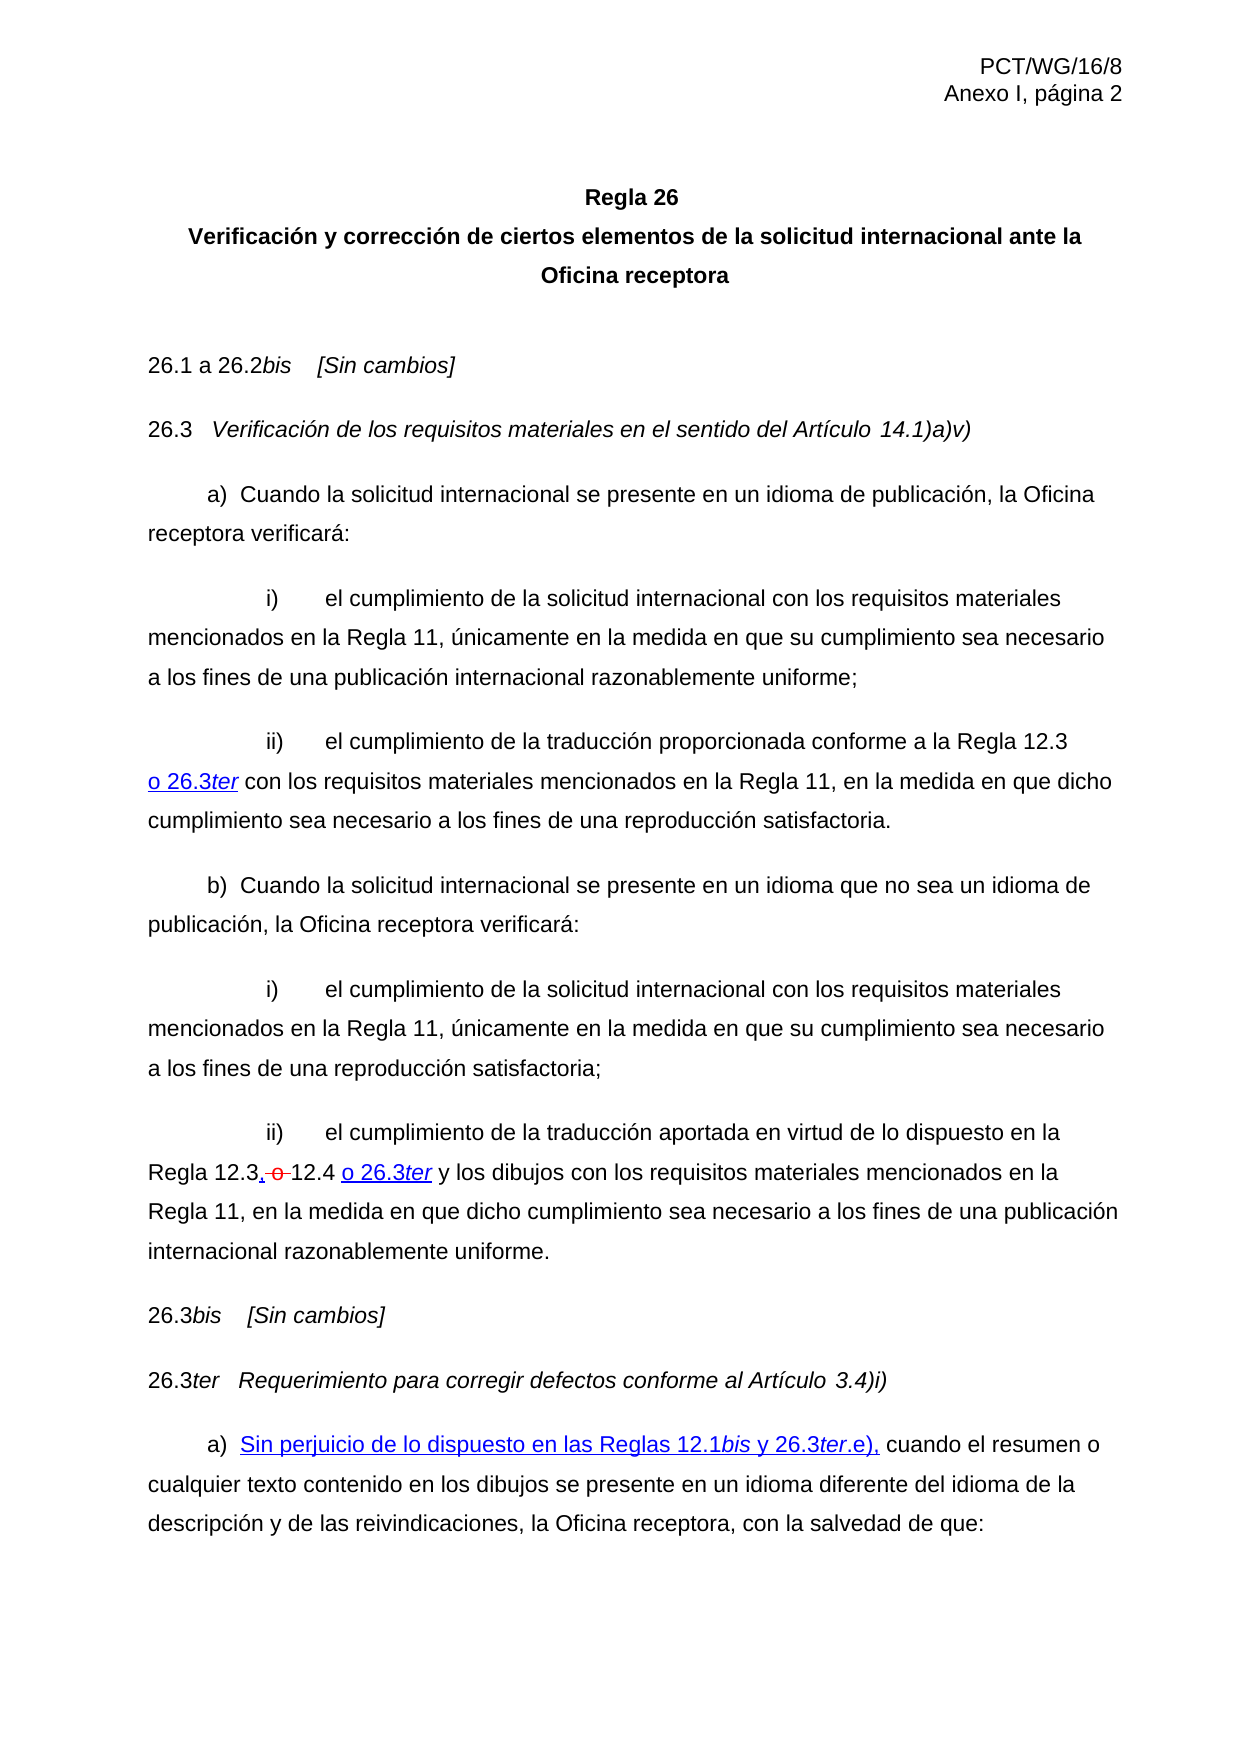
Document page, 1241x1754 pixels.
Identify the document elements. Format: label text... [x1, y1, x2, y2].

text 26.1 a 26.2bis [Sin cambios] [148, 352, 1122, 378]
text a) Sin perjuicio de lo dispuesto en las Reglas 12.1bis y 26.3ter.e), cuando el resumen o cualquier texto contenido en los dibujos se presente en un idioma diferente del idioma de la descripción y de las reivindicaciones, la Oficina receptora, con la salvedad de que: [148, 1431, 1122, 1536]
text ii) el cumplimiento de la traducción aportada en virtud de lo dispuesto en la Regla 12.3, o 12.4 o 26.3ter y los dibujos con los requisitos materiales mencionados en la Regla 11, en la medida en que dicho cumplimiento sea necesario a los fines de una publicación internacional razonablemente uniforme. [148, 1119, 1122, 1264]
text a) Cuando la solicitud internacional se presente en un idioma de publicación, la Oficina receptora verificará: [148, 481, 1122, 547]
text i) el cumplimiento de la solicitud internacional con los requisitos materiales mencionados en la Regla 11, únicamente en la medida en que su cumplimiento sea necesario a los fines de una reproducción satisfactoria; [148, 976, 1122, 1081]
text i) el cumplimiento de la solicitud internacional con los requisitos materiales mencionados en la Regla 11, únicamente en la medida en que su cumplimiento sea necesario a los fines de una publicación internacional razonablemente uniforme; [148, 585, 1122, 690]
text b) Cuando la solicitud internacional se presente en un idioma que no sea un idioma de publicación, la Oficina receptora verificará: [148, 872, 1122, 938]
text ii) el cumplimiento de la traducción proporcionada conforme a la Regla 12.3 o 26.3ter con los requisitos materiales mencionados en la Regla 11, en la medida en que dicho cumplimiento sea necesario a los fines de una reproducción satisfactoria. [148, 728, 1122, 834]
title Regla 26 - Verificación y corrección de ciertos elementos de la solicitud internacional ante la Oficina receptora [148, 183, 1122, 289]
text 26.3ter Requerimiento para corregir defectos conforme al Artículo 3.4)i) [148, 1367, 1122, 1393]
text 26.3bis [Sin cambios] [148, 1302, 1122, 1328]
text 26.3 Verificación de los requisitos materiales en el sentido del Artículo 14.1)a)v) [148, 416, 1122, 443]
